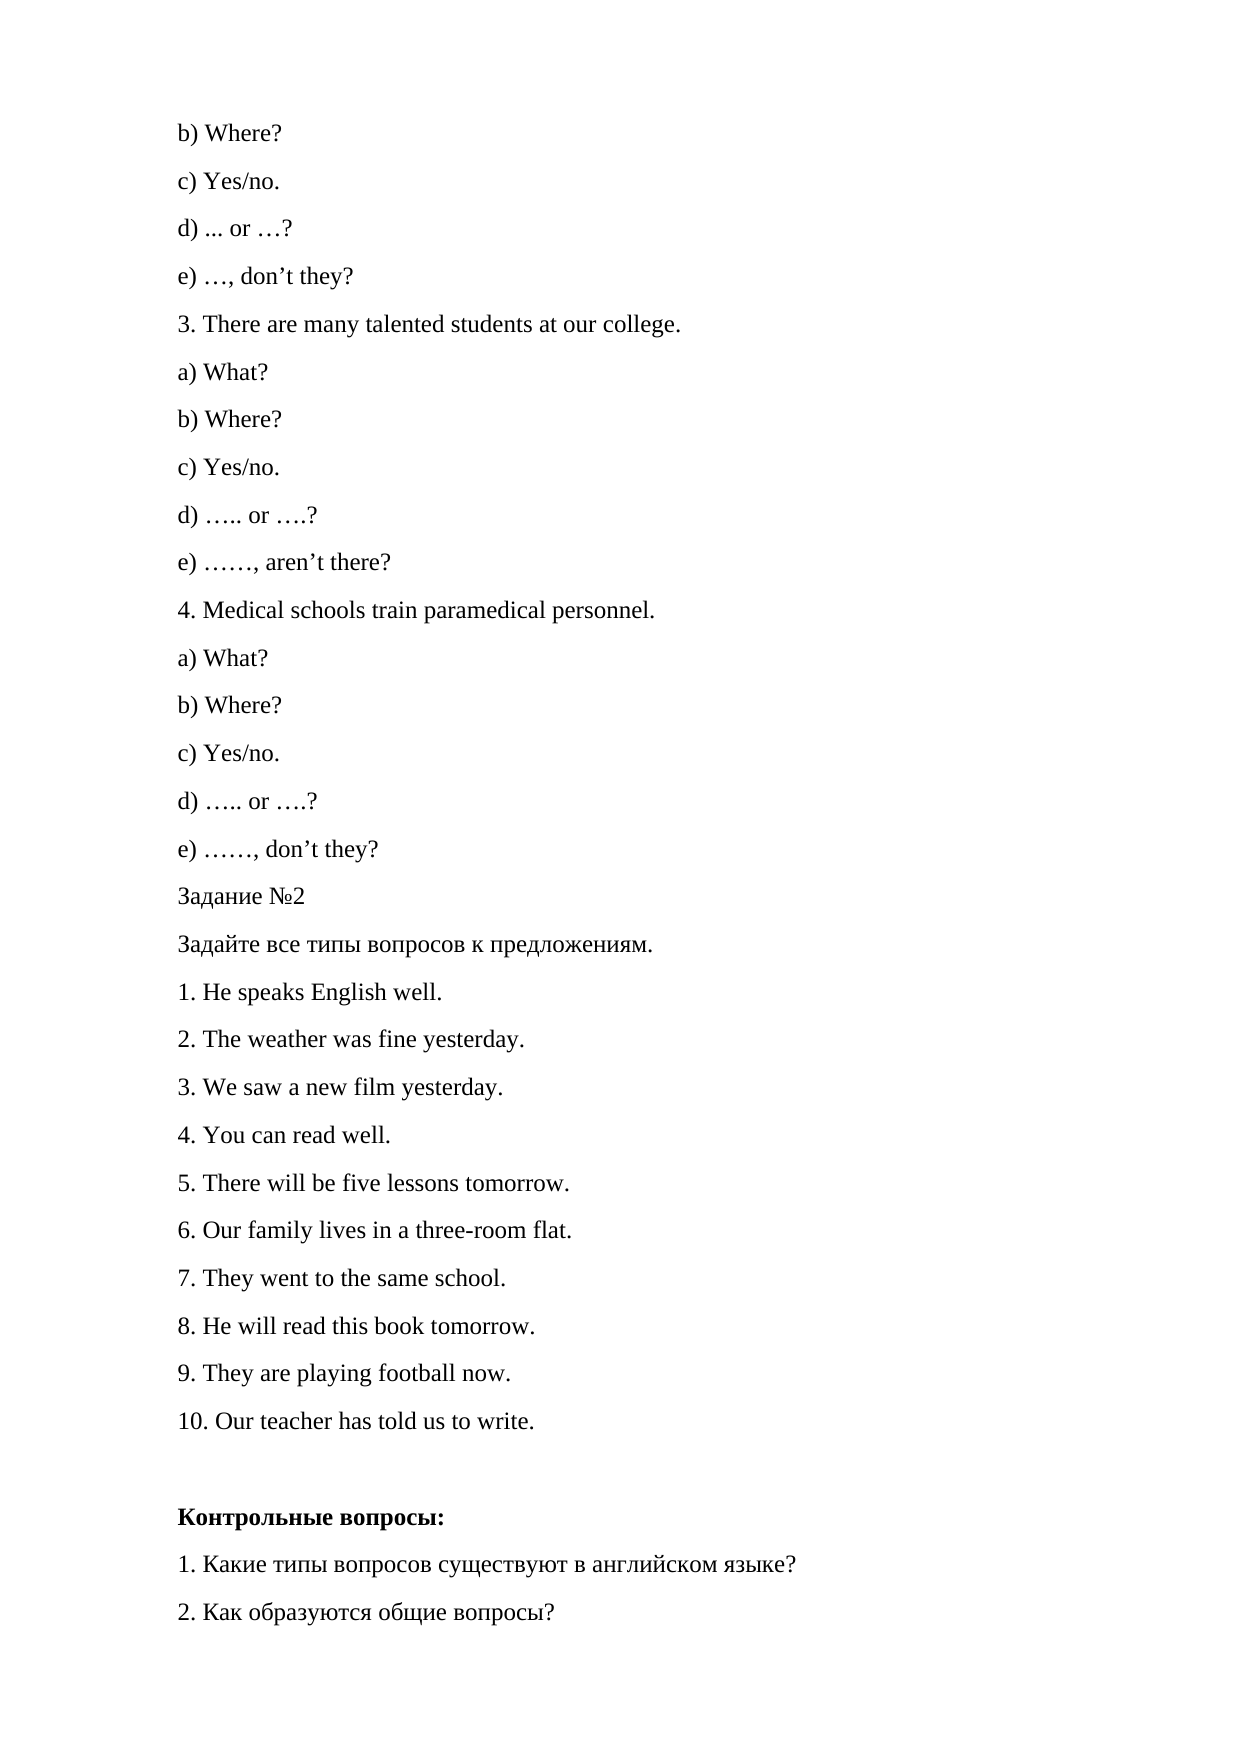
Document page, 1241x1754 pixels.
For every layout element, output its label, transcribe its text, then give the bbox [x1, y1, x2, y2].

text b) Where? [177, 118, 1152, 147]
text c) Yes/no. [177, 738, 1152, 767]
text 4. You can read well. [177, 1120, 1152, 1149]
text 8. He will read this book tomorrow. [177, 1311, 1152, 1339]
text 9. They are playing football now. [177, 1358, 1152, 1387]
text b) Where? [177, 404, 1152, 433]
text c) Yes/no. [177, 452, 1152, 481]
text d) ... or …? [177, 213, 1152, 242]
text e) ……, aren’t there? [177, 547, 1152, 576]
text e) …, don’t they? [177, 261, 1152, 290]
text 5. There will be five lessons tomorrow. [177, 1168, 1152, 1196]
text 2. The weather was fine yesterday. [177, 1024, 1152, 1053]
text 10. Our teacher has told us to write. [177, 1406, 1152, 1435]
text d) ….. or ….? [177, 500, 1152, 528]
text 1. Какие типы вопросов существуют в английском языке? [177, 1549, 1152, 1578]
text 3. We saw a new film yesterday. [177, 1072, 1152, 1101]
text a) What? [177, 643, 1152, 672]
text 2. Как образуются общие вопросы? [177, 1597, 1152, 1626]
text 1. He speaks English well. [177, 977, 1152, 1006]
text Задайте все типы вопросов к предложениям. [177, 929, 1152, 958]
text e) ……, don’t they? [177, 834, 1152, 862]
text b) Where? [177, 691, 1152, 719]
text 3. There are many talented students at our college. [177, 309, 1152, 338]
text 4. Medical schools train paramedical personnel. [177, 595, 1152, 624]
text Контрольные вопросы: [177, 1502, 1152, 1530]
text d) ….. or ….? [177, 786, 1152, 815]
text a) What? [177, 357, 1152, 385]
text 6. Our family lives in a three-room flat. [177, 1215, 1152, 1244]
text 7. They went to the same school. [177, 1263, 1152, 1292]
text c) Yes/no. [177, 166, 1152, 194]
text Задание №2 [177, 881, 1152, 910]
